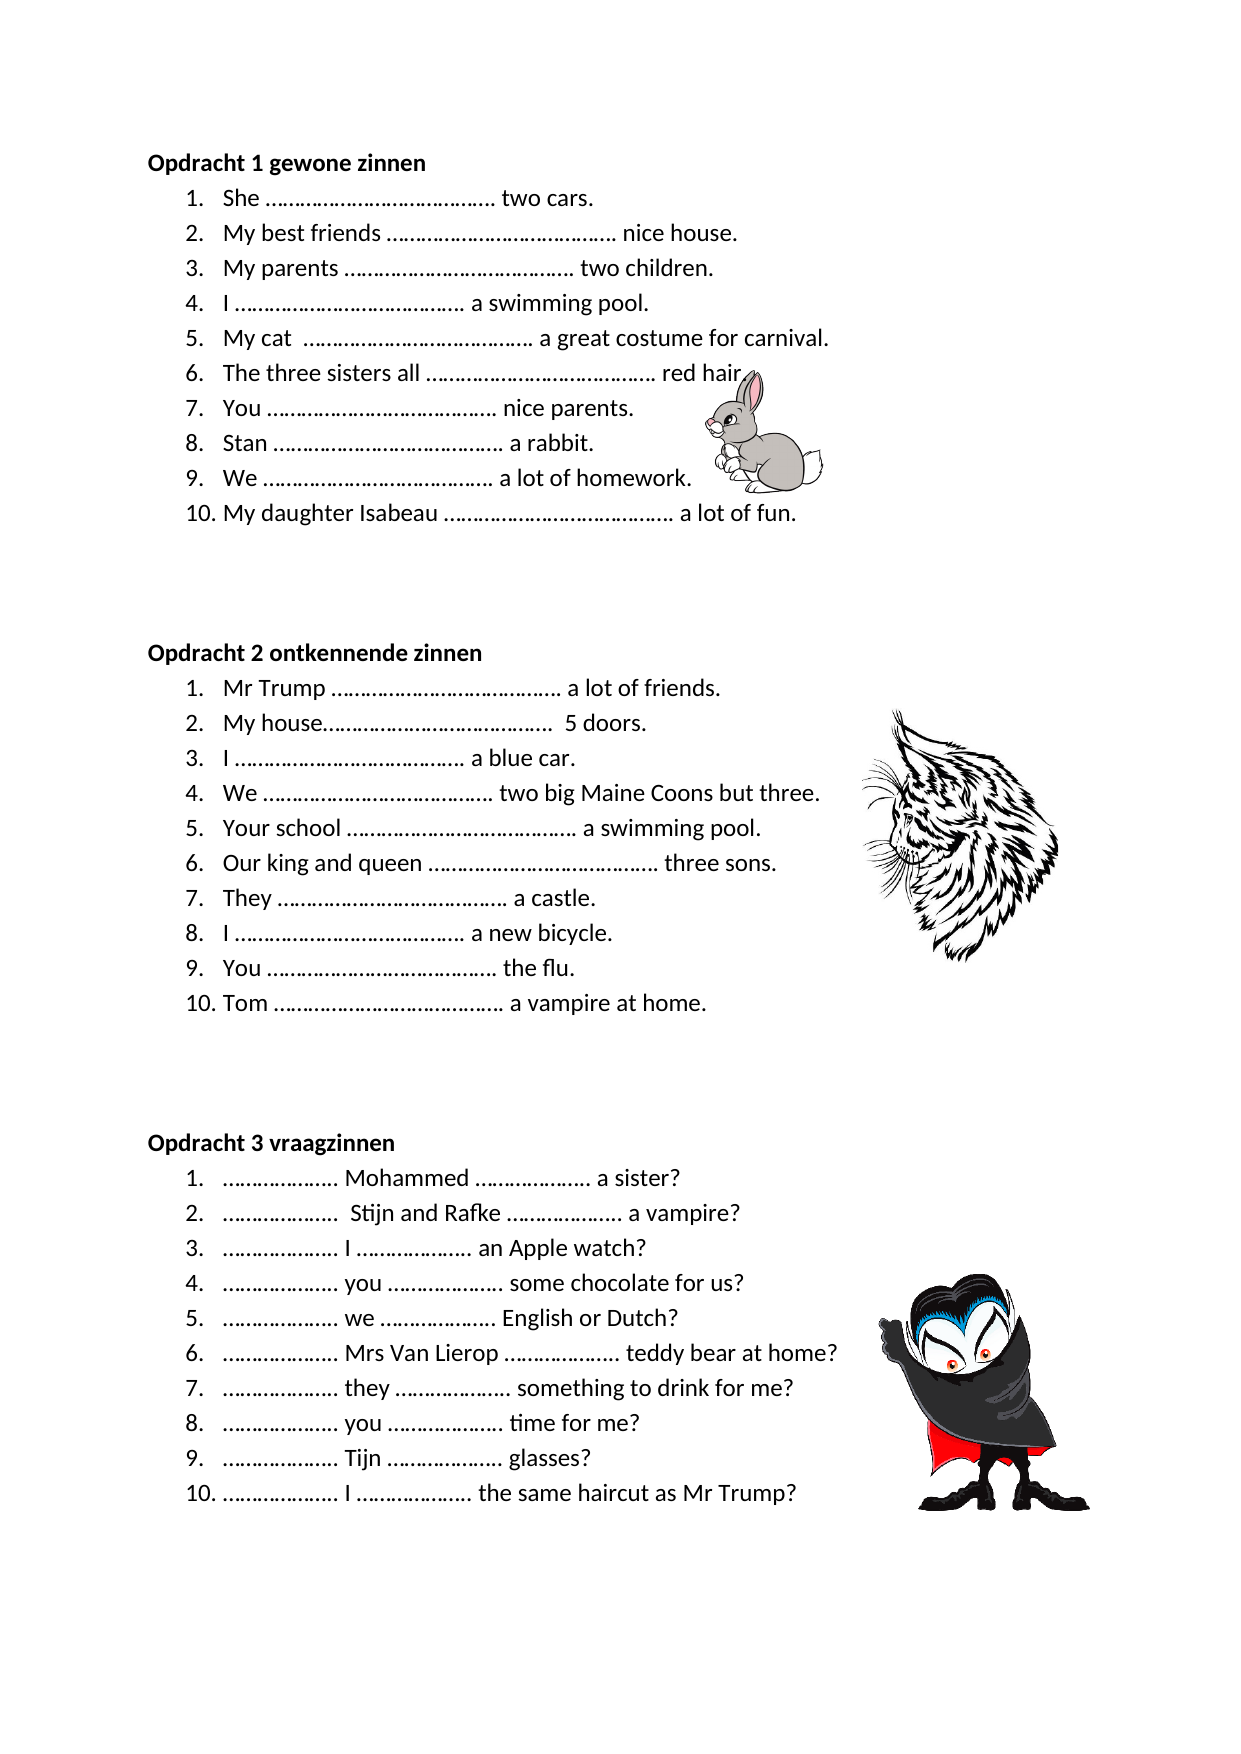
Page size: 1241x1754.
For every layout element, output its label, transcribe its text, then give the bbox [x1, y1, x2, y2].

list Stan …………………………………. a rabbit. [185, 428, 1093, 458]
list We …………………………………. two big Maine Coons but three. [185, 778, 1093, 808]
picture [862, 948, 1059, 953]
list ……………….. you ……………….. some chocolate for us? [185, 1268, 1093, 1298]
list My house…………………………………. 5 doors. [185, 708, 1093, 738]
list My parents …………………………………. two children. [185, 253, 1093, 283]
list Our king and queen …………………………………. three sons. [185, 848, 1093, 878]
picture [862, 878, 1059, 883]
picture [862, 808, 1059, 813]
list ……………….. I ……………….. an Apple watch? [185, 1233, 1093, 1263]
picture [862, 738, 1059, 743]
picture [878, 1333, 915, 1338]
list I …………………………………. a new bicycle. [185, 918, 1093, 948]
text Opdracht 1 gewone zinnen [148, 148, 1093, 178]
text Opdracht 2 ontkennende zinnen [148, 638, 1093, 668]
list ……………….. they ……………….. something to drink for me? [185, 1373, 1093, 1403]
picture [862, 773, 1059, 778]
list My cat …………………………………. a great costume for carnival. [185, 323, 1093, 353]
list ……………….. Mohammed ……………….. a sister? [185, 1163, 1093, 1193]
list My daughter Isabeau …………………………………. a lot of fun. [185, 498, 1093, 528]
picture [878, 1508, 1093, 1514]
picture [878, 1403, 1093, 1408]
list She …………………………………. two cars. [185, 183, 1093, 213]
picture [704, 423, 825, 428]
list My best friends …………………………………. nice house. [185, 218, 1093, 248]
picture [862, 843, 1059, 848]
list ……………….. Mrs Van Lierop ……………….. teddy bear at home? [185, 1338, 1093, 1368]
picture [704, 458, 825, 463]
list We …………………………………. a lot of homework. [185, 463, 1093, 493]
text Opdracht 3 vraagzinnen [148, 1128, 1093, 1158]
list The three sisters all …………………………………. red hair. [185, 358, 1093, 388]
picture [878, 1473, 1093, 1478]
picture [1001, 1298, 1093, 1303]
picture [862, 913, 1059, 918]
picture [704, 388, 825, 393]
list You …………………………………. nice parents. [185, 393, 1093, 423]
list You …………………………………. the flu. [185, 953, 1093, 983]
picture [878, 1298, 976, 1303]
list ……………….. Stijn and Rafke ……………….. a vampire? [185, 1198, 1093, 1228]
picture [878, 1438, 1093, 1443]
list Mr Trump …………………………………. a lot of friends. [185, 673, 1093, 703]
list ……………….. you ……………….. time for me? [185, 1408, 1093, 1438]
list I …………………………………. a blue car. [185, 743, 1093, 773]
picture [919, 1333, 1093, 1338]
picture [878, 1368, 1093, 1373]
list Tom …………………………………. a vampire at home. [185, 988, 1093, 1018]
list ……………….. I ……………….. the same haircut as Mr Trump? [185, 1478, 1093, 1508]
list Your school …………………………………. a swimming pool. [185, 813, 1093, 843]
list I …………………………………. a swimming pool. [185, 288, 1093, 318]
list ……………….. we ……………….. English or Dutch? [185, 1303, 1093, 1333]
list They …………………………………. a castle. [185, 883, 1093, 913]
list ……………….. Tijn ……………….. glasses? [185, 1443, 1093, 1473]
